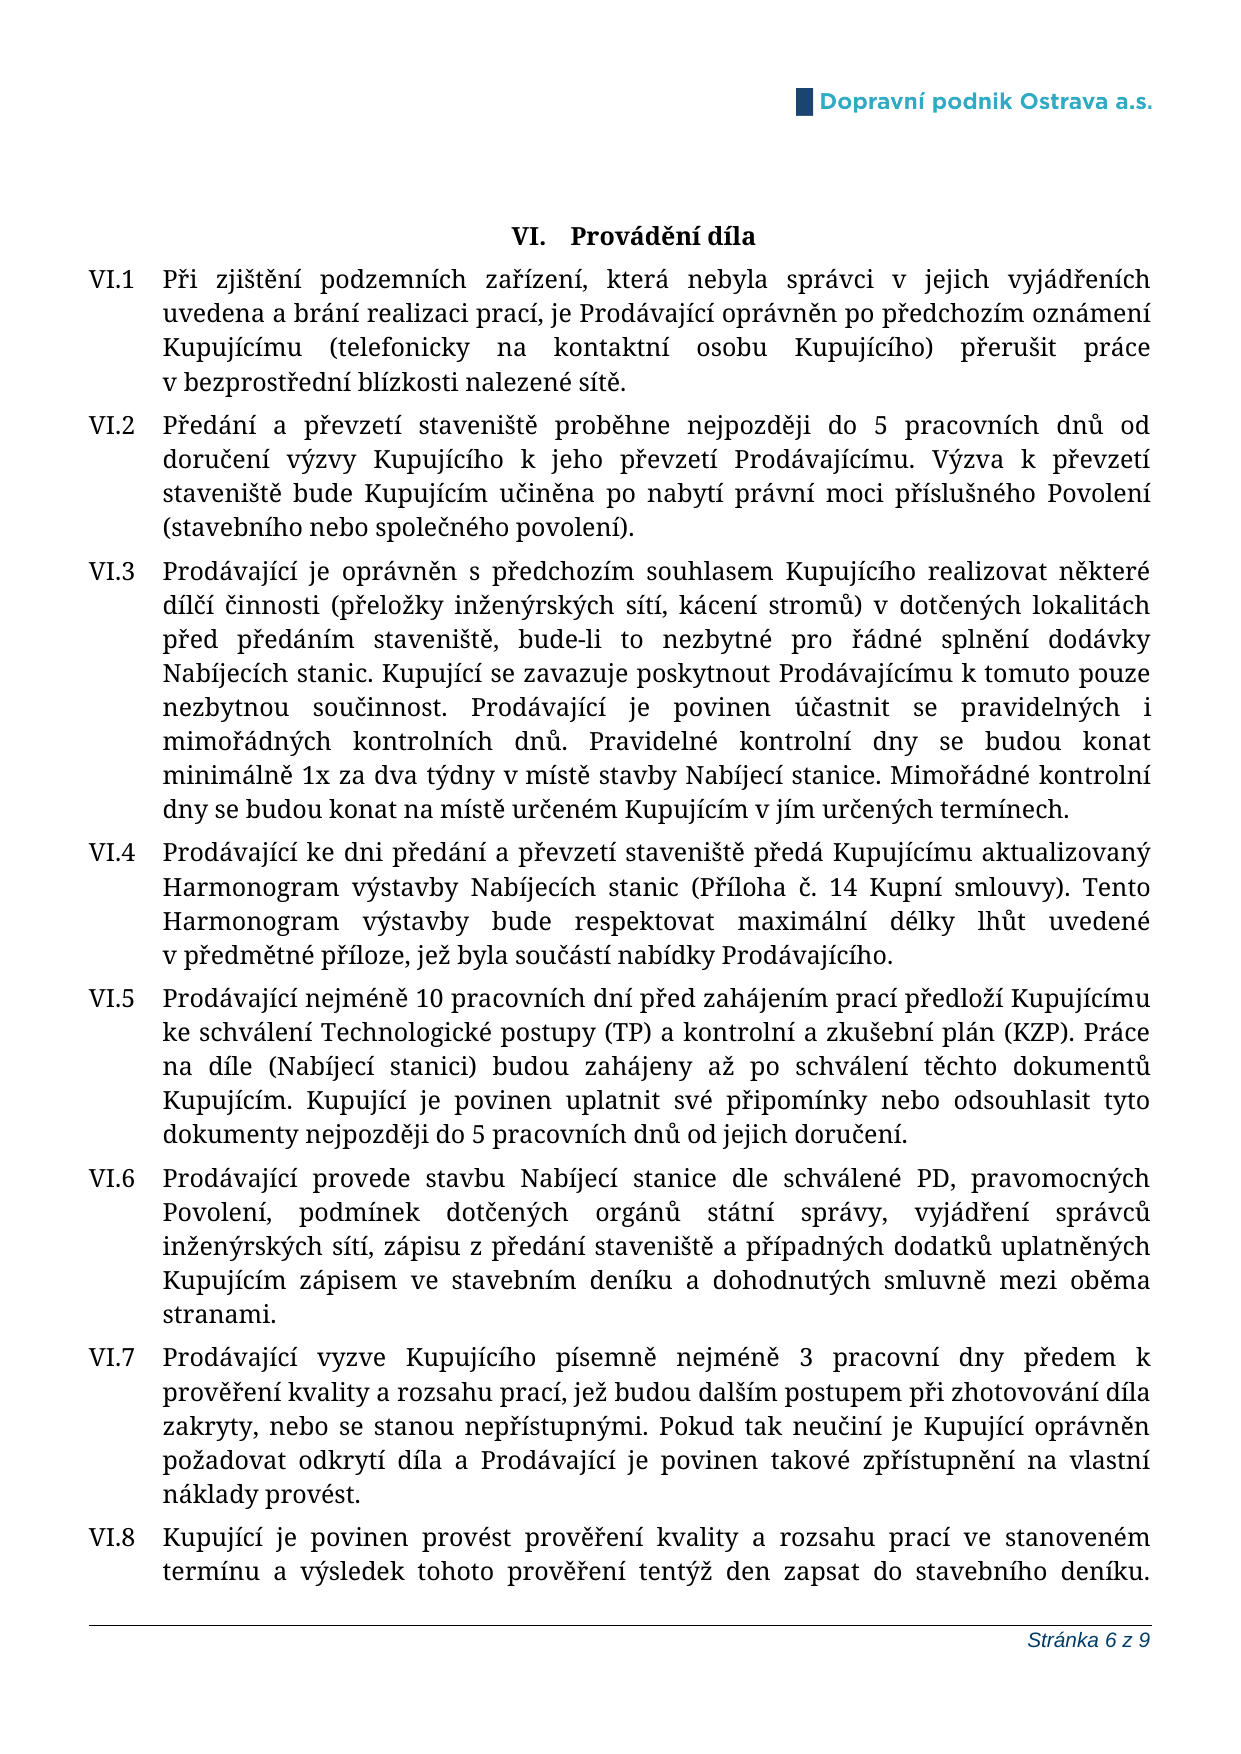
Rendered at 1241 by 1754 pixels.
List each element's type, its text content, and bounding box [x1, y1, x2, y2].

list Prodávající ke dni předání a převzetí staveniště předá Kupujícímu aktualizovaný Harmonogram výstavby Nabíjecích stanic (Příloha č. 14 Kupní smlouvy). Tento Harmonogram výstavby bude respektovat maximální délky lhůt uvedené v předmětné příloze, jež byla součástí nabídky Prodávajícího. [89, 835, 1152, 971]
list Prodávající je oprávněn s předchozím souhlasem Kupujícího realizovat některé dílčí činnosti (přeložky inženýrských sítí, kácení stromů) v dotčených lokalitách před předáním staveniště, bude-li to nezbytné pro řádné splnění dodávky Nabíjecích stanic. Kupující se zavazuje poskytnout Prodávajícímu k tomuto pouze nezbytnou součinnost. Prodávající je povinen účastnit se pravidelných i mimořádných kontrolních dnů. Pravidelné kontrolní dny se budou konat minimálně 1x za dva týdny v místě stavby Nabíjecí stanice. Mimořádné kontrolní dny se budou konat na místě určeném Kupujícím v jím určených termínech. [89, 553, 1152, 826]
list Předání a převzetí staveniště proběhne nejpozději do 5 pracovních dnů od doručení výzvy Kupujícího k jeho převzetí Prodávajícímu. Výzva k převzetí staveniště bude Kupujícím učiněna po nabytí právní moci příslušného Povolení (stavebního nebo společného povolení). [89, 408, 1152, 544]
picture [796, 88, 1152, 116]
list Při zjištění podzemních zařízení, která nebyla správci v jejich vyjádřeních uvedena a brání realizaci prací, je Prodávající oprávněn po předchozím oznámení Kupujícímu (telefonicky na kontaktní osobu Kupujícího) přerušit práce v bezprostřední blízkosti nalezené sítě. [89, 262, 1152, 398]
list Prodávající provede stavbu Nabíjecí stanice dle schválené PD, pravomocných Povolení, podmínek dotčených orgánů státní správy, vyjádření správců inženýrských sítí, zápisu z předání staveniště a případných dodatků uplatněných Kupujícím zápisem ve stavebním deníku a dohodnutých smluvně mezi oběma stranami. [89, 1160, 1152, 1331]
list Prodávající nejméně 10 pracovních dní před zahájením prací předloží Kupujícímu ke schválení Technologické postupy (TP) a kontrolní a zkušební plán (KZP). Práce na díle (Nabíjecí stanici) budou zahájeny až po schválení těchto dokumentů Kupujícím. Kupující je povinen uplatnit své připomínky nebo odsouhlasit tyto dokumenty nejpozději do 5 pracovních dnů od jejich doručení. [89, 981, 1152, 1151]
list Provádění díla [118, 218, 1149, 253]
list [89, 1520, 1152, 1588]
list Prodávající vyzve Kupujícího písemně nejméně 3 pracovní dny předem k prověření kvality a rozsahu prací, jež budou dalším postupem při zhotovování díla zakryty, nebo se stanou nepřístupnými. Pokud tak neučiní je Kupující oprávněn požadovat odkrytí díla a Prodávající je povinen takové zpřístupnění na vlastní náklady provést. [89, 1340, 1152, 1510]
